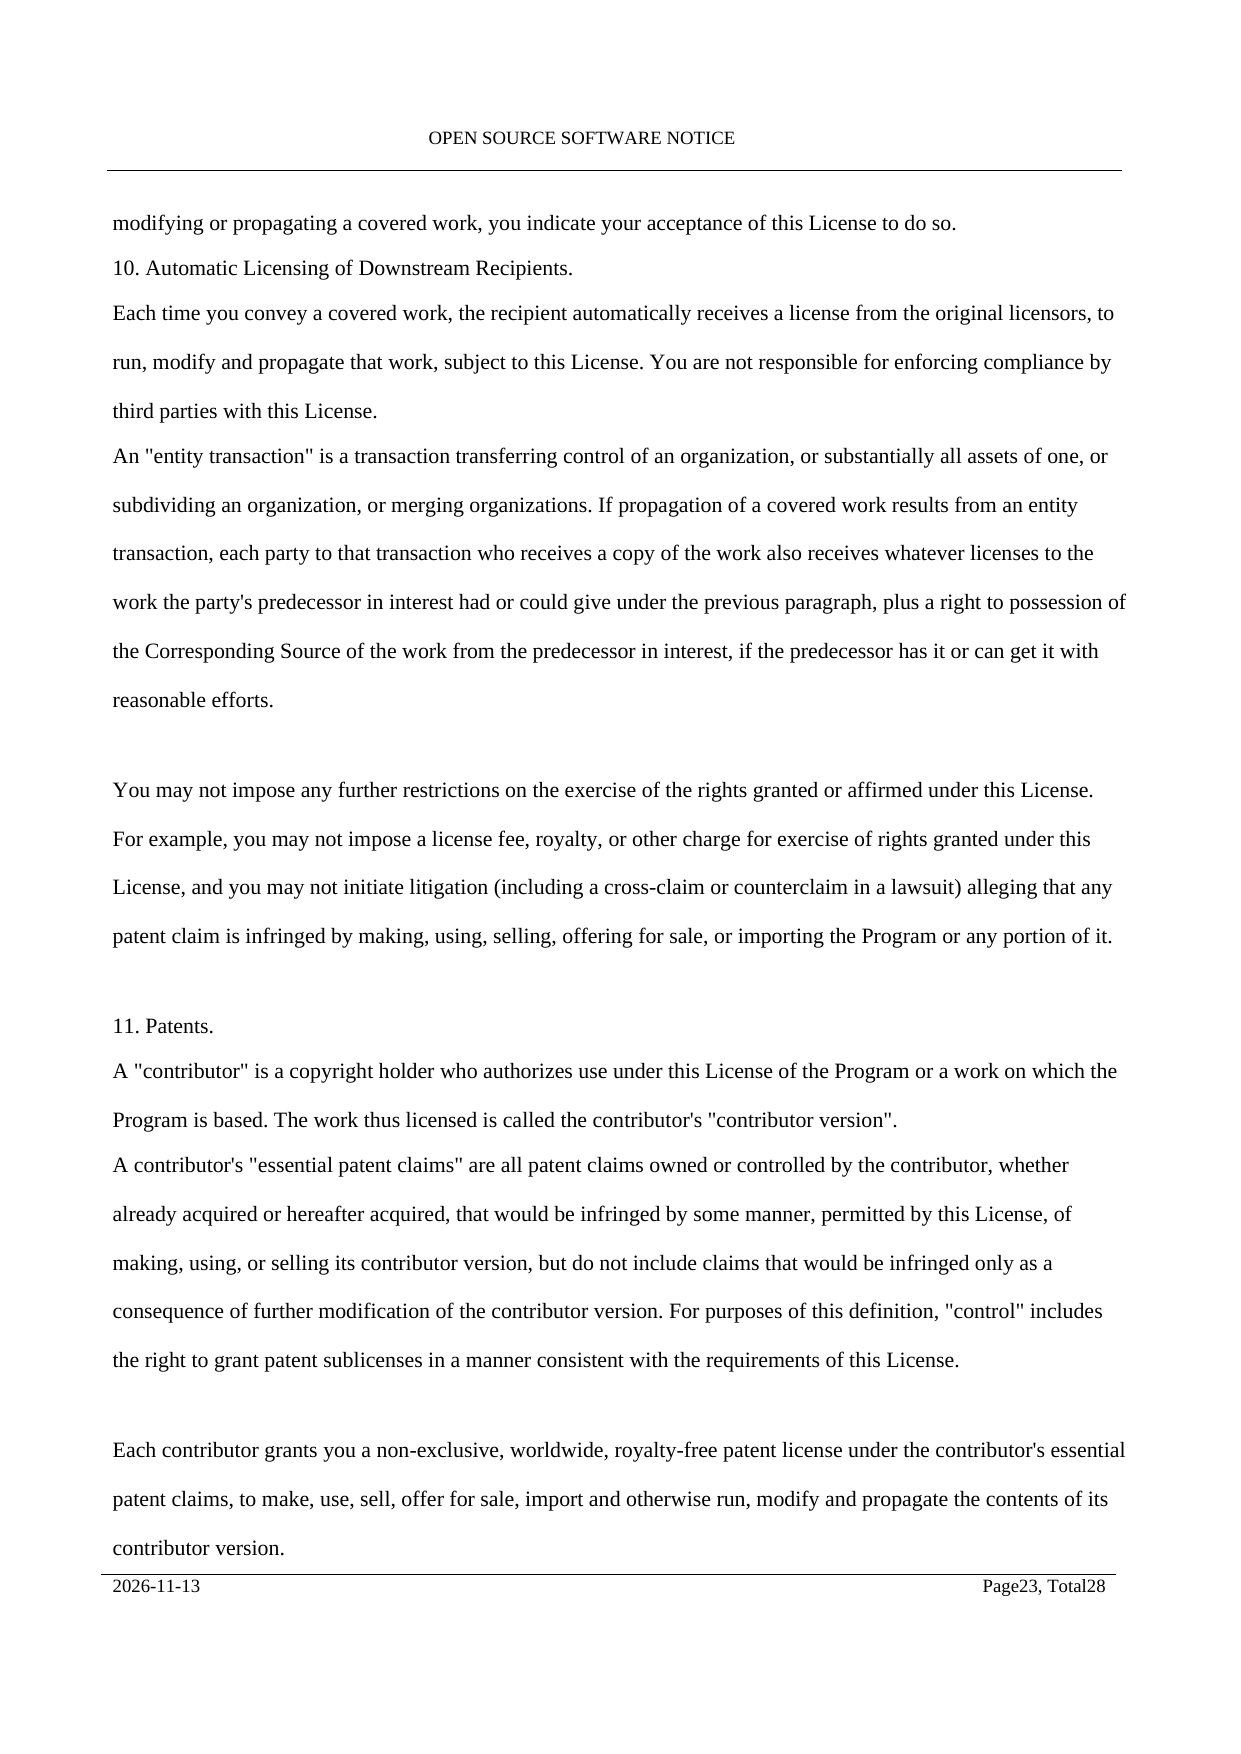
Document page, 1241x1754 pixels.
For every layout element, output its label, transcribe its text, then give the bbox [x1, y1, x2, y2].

text A contributor's "essential patent claims" are all patent claims owned or controlled by the contributor, whether already acquired or hereafter acquired, that would be infringed by some manner, permitted by this License, of making, using, or selling its contributor version, but do not include claims that would be infringed only as a consequence of further modification of the contributor version. For purposes of this definition, "control" includes the right to grant patent sublicenses in a manner consistent with the requirements of this License. [112, 1148, 1128, 1376]
text Each contributor grants you a non-exclusive, worldwide, royalty-free patent license under the contributor's essential patent claims, to make, use, sell, offer for sale, import and otherwise run, modify and propagate the contents of its contributor version. [112, 1434, 1128, 1564]
text A "contributor" is a copyright holder who authorizes use under this License of the Program or a work on which the Program is based. The work thus licensed is called the contributor's "contributor version". [112, 1055, 1128, 1136]
text Each time you convey a covered work, the recipient automatically receives a license from the original licensors, to run, modify and propagate that work, subject to this License. You are not responsible for enforcing compliance by third parties with this License. [112, 297, 1128, 427]
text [112, 206, 1128, 239]
text 10. Automatic Licensing of Downstream Recipients. [112, 251, 1128, 284]
text 11. Patents. [112, 1009, 1128, 1042]
text You may not impose any further restrictions on the exercise of the rights granted or affirmed under this License. For example, you may not impose a license fee, royalty, or other charge for exercise of rights granted under this License, and you may not initiate litigation (including a cross-claim or counterclaim in a lawsuit) alleging that any patent claim is infringed by making, using, selling, offering for sale, or importing the Program or any portion of it. [112, 773, 1128, 952]
text An "entity transaction" is a transaction transferring control of an organization, or substantially all assets of one, or subdividing an organization, or merging organizations. If propagation of a covered work results from an entity transaction, each party to that transaction who receives a copy of the work also receives whatever licenses to the work the party's predecessor in interest had or could give under the previous paragraph, plus a right to possession of the Corresponding Source of the work from the predecessor in interest, if the predecessor has it or can get it with reasonable efforts. [112, 439, 1128, 715]
